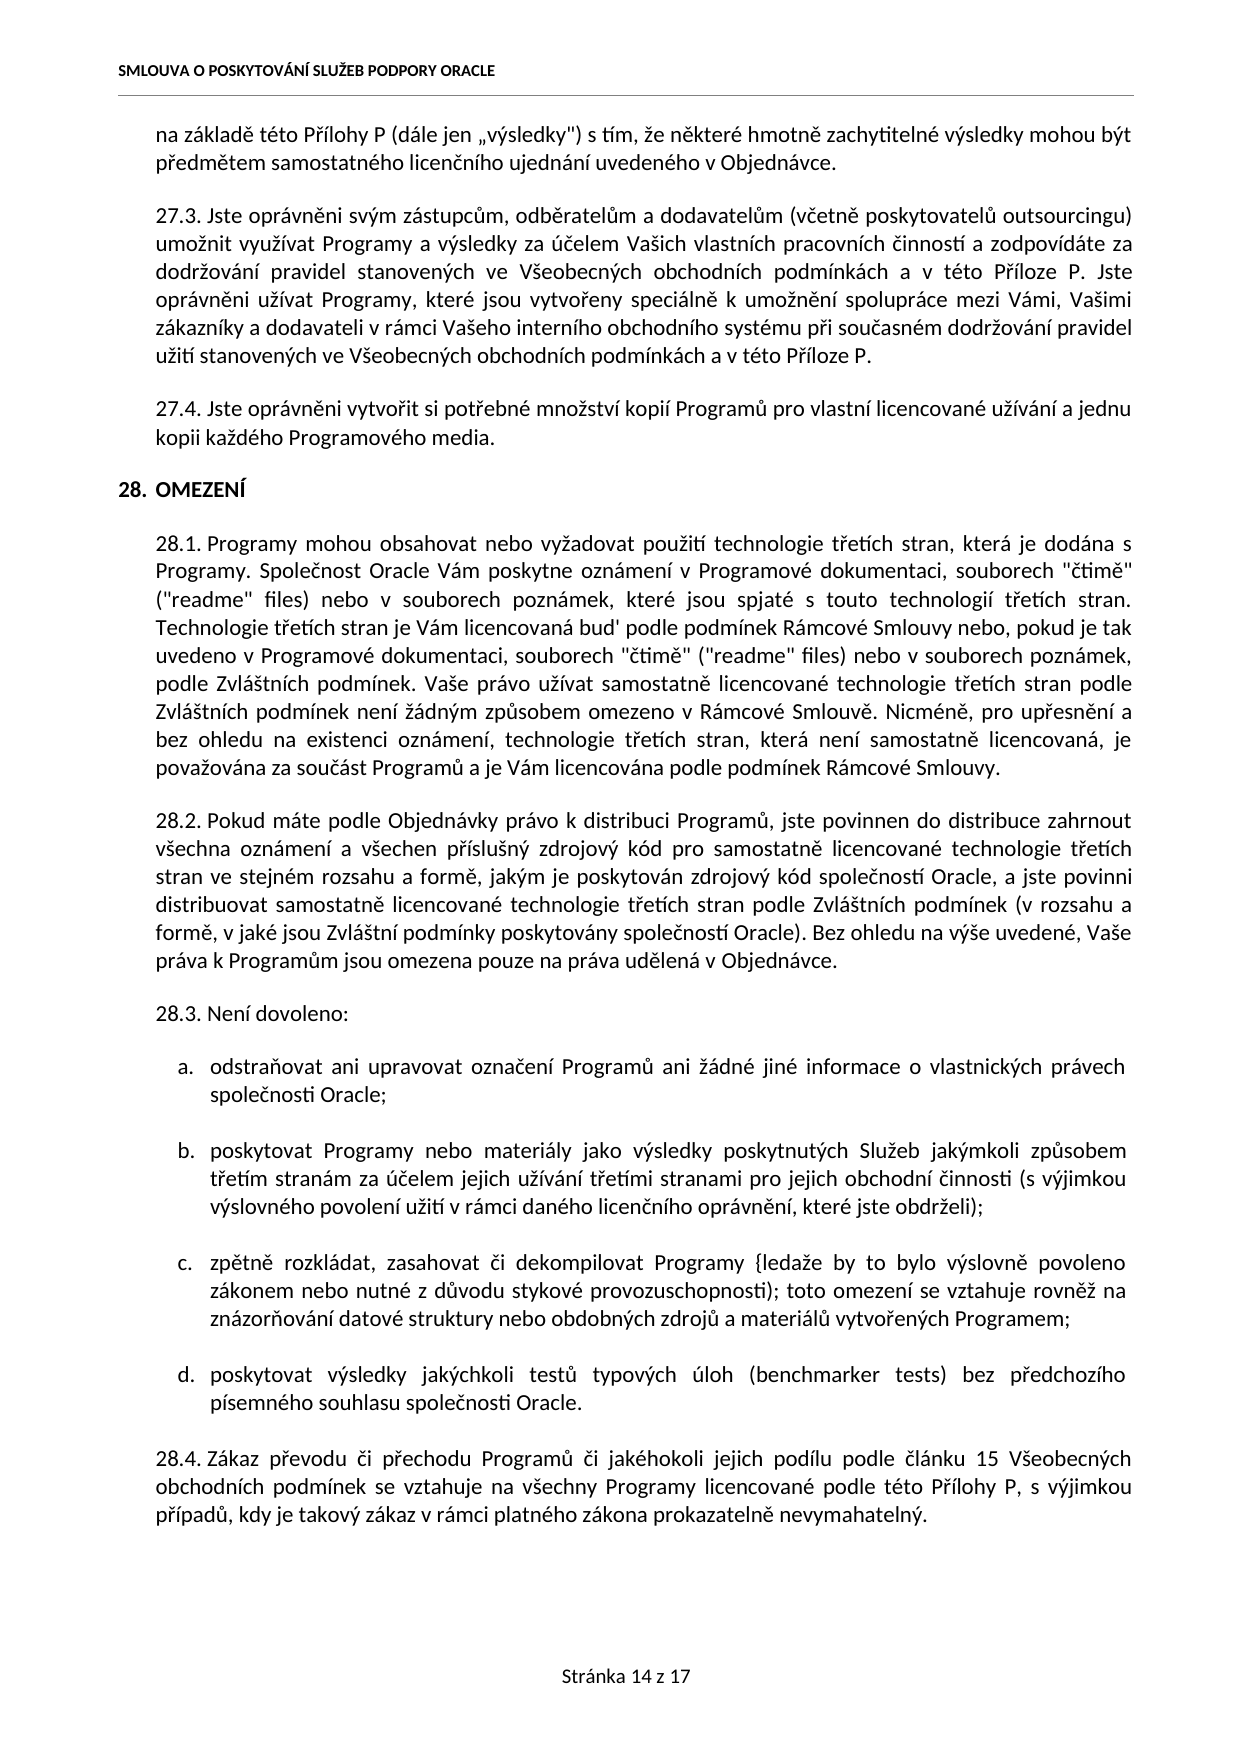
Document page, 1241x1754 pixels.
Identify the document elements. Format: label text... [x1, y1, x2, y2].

list poskytovat výsledky jakýchkoli testů typových úloh (benchmarker tests) bez předchozího písemného souhlasu společnosti Oracle. [177, 1360, 1128, 1416]
list Jste oprávněni svým zástupcům, odběratelům a dodavatelům (včetně poskytovatelů outsourcingu) umožnit využívat Programy a výsledky za účelem Vašich vlastních pracovních činností a zodpovídáte za dodržování pravidel stanovených ve Všeobecných obchodních podmínkách a v této Příloze P. Jste oprávněni užívat Programy, které jsou vytvořeny speciálně k umožnění spolupráce mezi Vámi, Vašimi zákazníky a dodavateli v rámci Vašeho interního obchodního systému při současném dodržování pravidel užití stanovených ve Všeobecných obchodních podmínkách a v této Příloze P. [155, 201, 1134, 369]
list Programy mohou obsahovat nebo vyžadovat použití technologie třetích stran, která je dodána s Programy. Společnost Oracle Vám poskytne oznámení v Programové dokumentaci, souborech "čtimě" ("readme" files) nebo v souborech poznámek, které jsou spjaté s touto technologií třetích stran. Technologie třetích stran je Vám licencovaná bud' podle podmínek Rámcové Smlouvy nebo, pokud je tak uvedeno v Programové dokumentaci, souborech "čtimě" ("readme" files) nebo v souborech poznámek, podle Zvláštních podmínek. Vaše právo užívat samostatně licencované technologie třetích stran podle Zvláštních podmínek není žádným způsobem omezeno v Rámcové Smlouvě. Nicméně, pro upřesnění a bez ohledu na existenci oznámení, technologie třetích stran, která není samostatně licencovaná, je považována za součást Programů a je Vám licencována podle podmínek Rámcové Smlouvy. [155, 529, 1134, 781]
list odstraňovat ani upravovat označení Programů ani žádné jiné informace o vlastnických právech společnosti Oracle; [177, 1052, 1128, 1108]
list OMEZENÍ [118, 476, 1134, 504]
list Není dovoleno: [155, 999, 1134, 1027]
list Jste oprávněni vytvořit si potřebné množství kopií Programů pro vlastní licencované užívání a jednu kopii každého Programového media. [155, 394, 1134, 451]
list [155, 120, 1134, 176]
list Pokud máte podle Objednávky právo k distribuci Programů, jste povinnen do distribuce zahrnout všechna oznámení a všechen příslušný zdrojový kód pro samostatně licencované technologie třetích stran ve stejném rozsahu a formě, jakým je poskytován zdrojový kód společností Oracle, a jste povinni distribuovat samostatně licencované technologie třetích stran podle Zvláštních podmínek (v rozsahu a formě, v jaké jsou Zvláštní podmínky poskytovány společností Oracle). Bez ohledu na výše uvedené, Vaše práva k Programům jsou omezena pouze na práva udělená v Objednávce. [155, 806, 1134, 974]
list zpětně rozkládat, zasahovat či dekompilovat Programy {ledaže by to bylo výslovně povoleno zákonem nebo nutné z důvodu stykové provozuschopnosti); toto omezení se vztahuje rovněž na znázorňování datové struktury nebo obdobných zdrojů a materiálů vytvořených Programem; [177, 1248, 1128, 1332]
list Zákaz převodu či přechodu Programů či jakéhokoli jejich podílu podle článku 15 Všeobecných obchodních podmínek se vztahuje na všechny Programy licencované podle této Přílohy P, s výjimkou případů, kdy je takový zákaz v rámci platného zákona prokazatelně nevymahatelný. [155, 1444, 1134, 1528]
list poskytovat Programy nebo materiály jako výsledky poskytnutých Služeb jakýmkoli způsobem třetím stranám za účelem jejich užívání třetími stranami pro jejich obchodní činnosti (s výjimkou výslovného povolení užití v rámci daného licenčního oprávnění, které jste obdrželi); [177, 1136, 1128, 1220]
